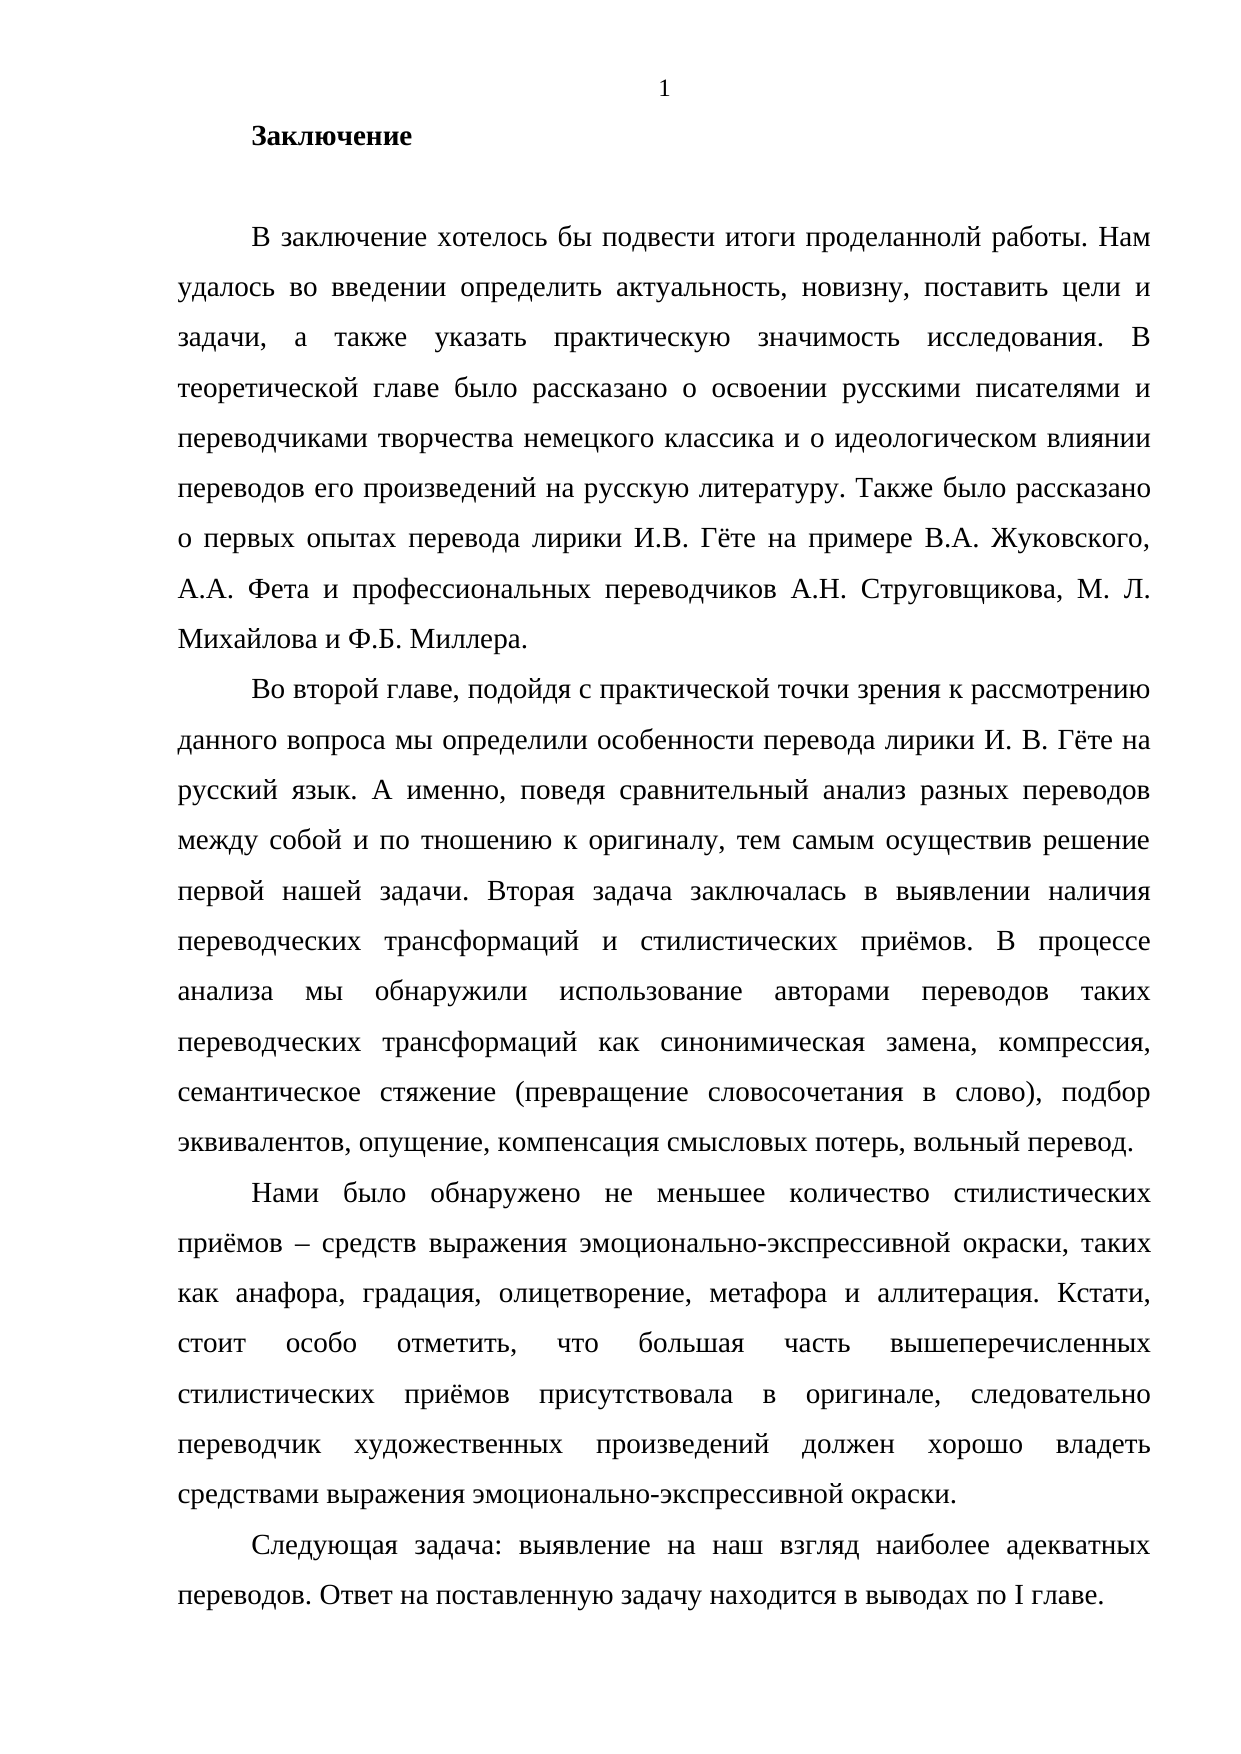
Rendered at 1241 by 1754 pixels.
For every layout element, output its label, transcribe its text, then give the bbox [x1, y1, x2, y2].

text Во второй главе, подойдя с практической точки зрения к рассмотрению данного вопроса мы определили особенности перевода лирики И. В. Гёте на русский язык. А именно, поведя сравнительный анализ разных переводов между собой и по тношению к оригиналу, тем самым осуществив решение первой нашей задачи. Вторая задача заключалась в выявлении наличия переводческих трансформаций и стилистических приёмов. В процессе анализа мы обнаружили использование авторами переводов таких переводческих трансформаций как синонимическая замена, компрессия, семантическое стяжение (превращение словосочетания в слово), подбор эквивалентов, опущение, компенсация смысловых потерь, вольный перевод. [177, 672, 1152, 1158]
text Нами было обнаружено не меньшее количество стилистических приёмов – средств выражения эмоционально-экспрессивной окраски, таких как анафора, градация, олицетворение, метафора и аллитерация. Кстати, стоит особо отметить, что большая часть вышеперечисленных стилистических приёмов присутствовала в оригинале, следовательно переводчик художественных произведений должен хорошо владеть средствами выражения эмоционально-экспрессивной окраски. [177, 1175, 1152, 1510]
text В заключение хотелось бы подвести итоги проделаннолй работы. Нам удалось во введении определить актуальность, новизну, поставить цели и задачи, а также указать практическую значимость исследования. В теоретической главе было рассказано о освоении русскими писателями и переводчиками творчества немецкого классика и о идеологическом влиянии переводов его произведений на русскую литературу. Также было рассказано о первых опытах перевода лирики И.В. Гёте на примере В.А. Жуковского, А.А. Фета и профессиональных переводчиков А.Н. Струговщикова, М. Л. Михайлова и Ф.Б. Миллера. [177, 219, 1152, 655]
text Следующая задача: выявление на наш взгляд наиболее адекватных переводов. Ответ на поставленную задачу находится в выводах по I главе. [177, 1527, 1152, 1611]
text Заключение [177, 118, 1152, 152]
